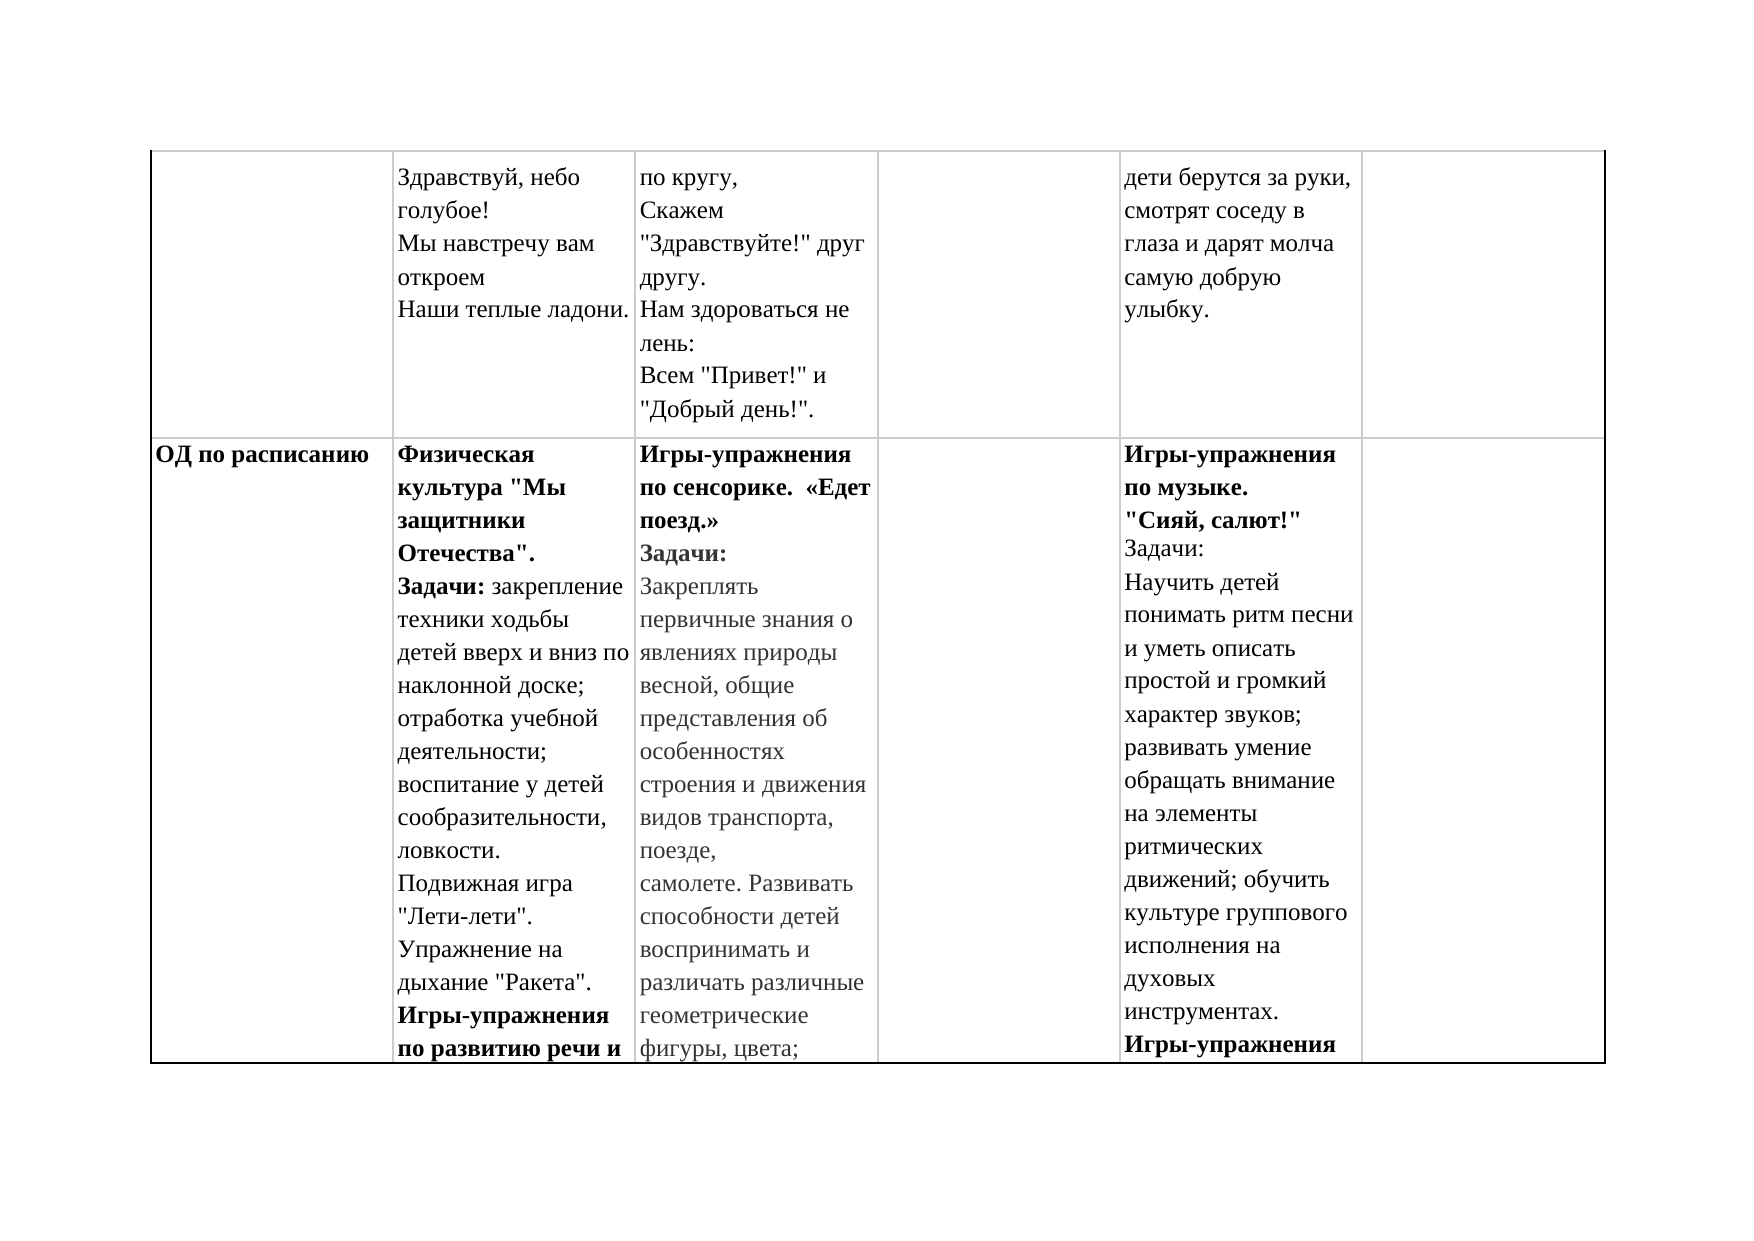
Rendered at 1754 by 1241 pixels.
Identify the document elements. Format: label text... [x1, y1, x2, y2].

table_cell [1121, 152, 1361, 437]
table_cell [879, 152, 1119, 437]
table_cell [1121, 439, 1361, 1062]
table_cell [879, 439, 1119, 1062]
table_cell ОД по расписанию [152, 439, 392, 1062]
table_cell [636, 152, 877, 437]
table_cell [1363, 439, 1604, 1062]
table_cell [636, 439, 877, 1062]
table_cell [1363, 152, 1604, 437]
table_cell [394, 152, 634, 437]
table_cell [394, 439, 634, 1062]
